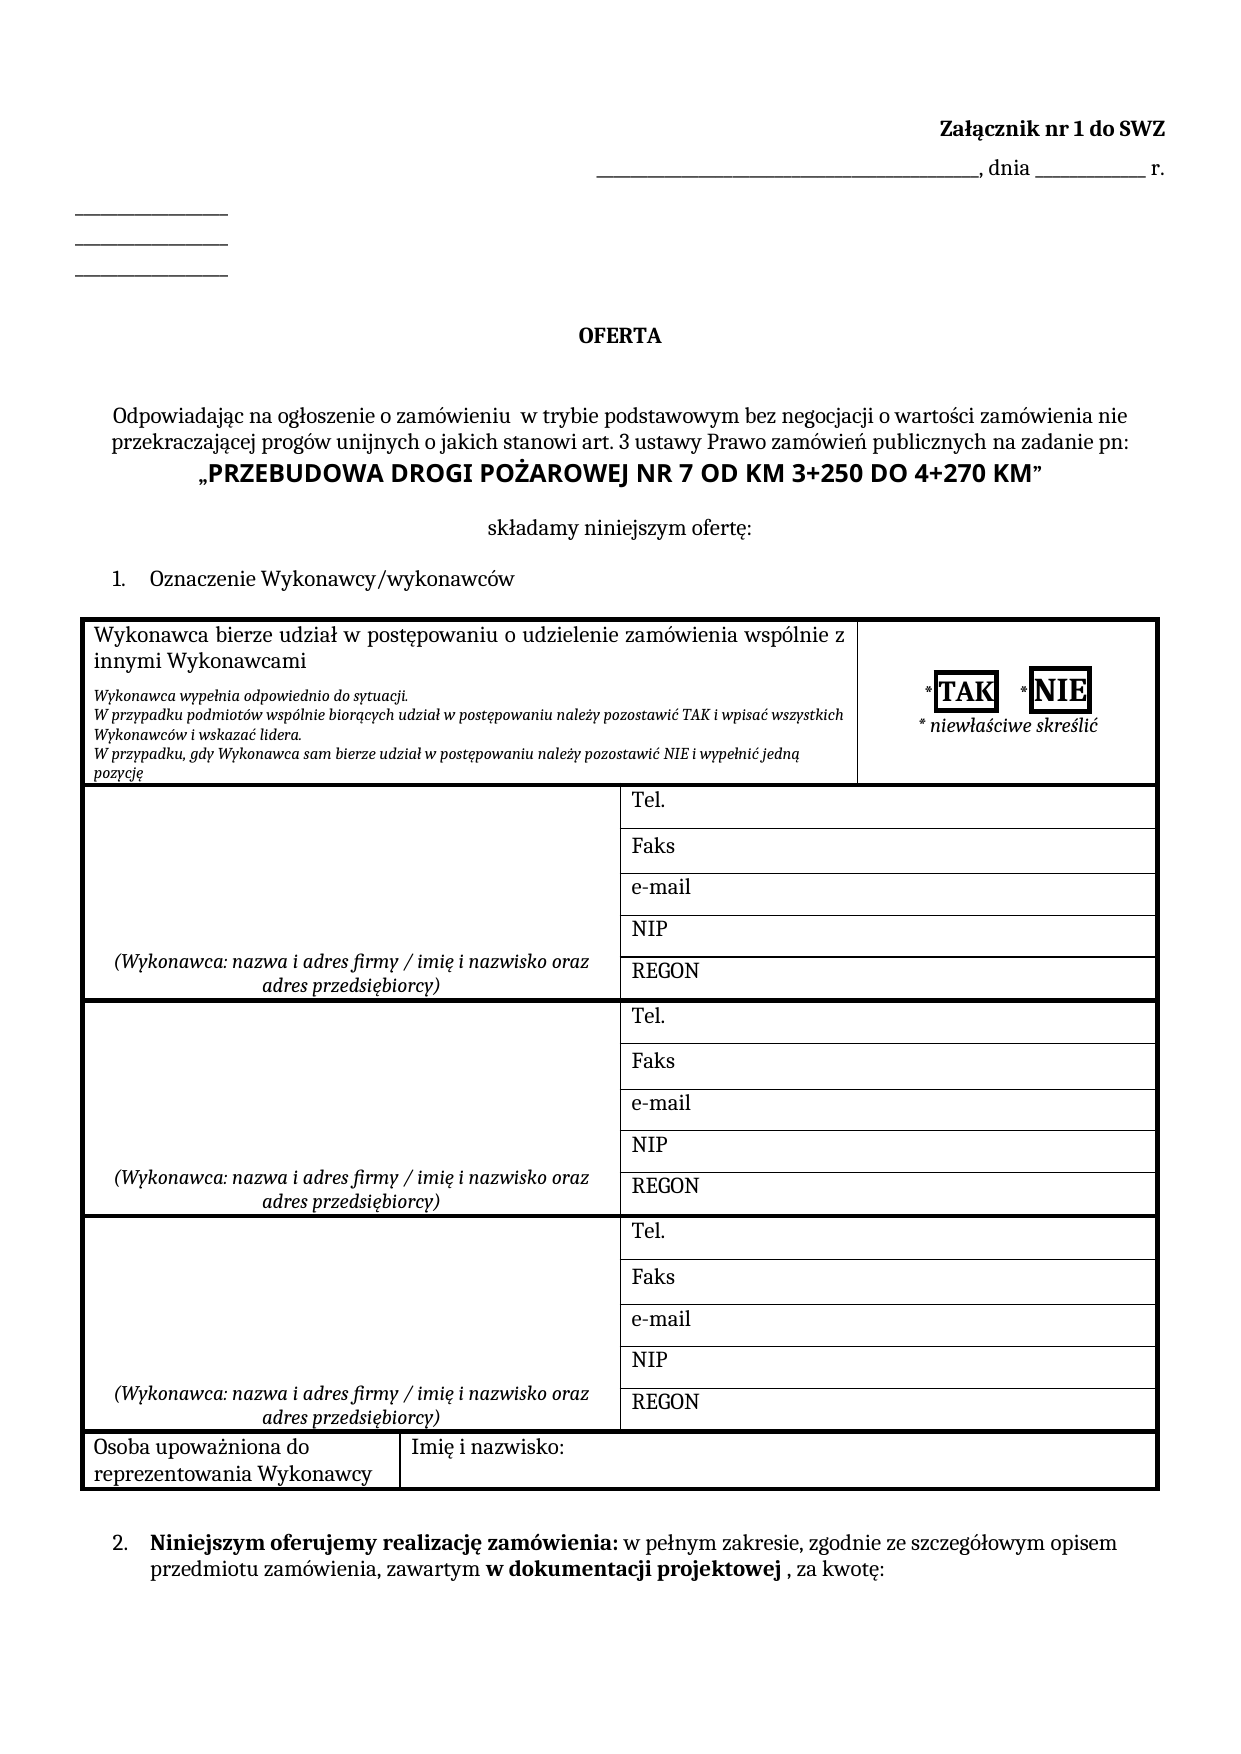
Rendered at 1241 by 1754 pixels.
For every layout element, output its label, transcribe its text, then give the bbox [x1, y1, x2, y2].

text __________________ [75, 193, 1165, 219]
text _____________________________________________, dnia _____________ r. [75, 155, 1165, 181]
text Załącznik nr 1 do SWZ [75, 116, 1165, 142]
table_cell REGON [621, 1173, 1155, 1214]
table_cell Tel. [621, 787, 1155, 828]
table_cell e-mail [621, 1090, 1155, 1130]
table_header *TAK *NIE * niewłaściwe skreślić [858, 622, 1155, 782]
table_cell Faks [621, 1260, 1155, 1304]
table_cell NIP [621, 1347, 1155, 1388]
table_cell (Wykonawca: nazwa i adres firmy / imię i nazwisko oraz adres przedsiębiorcy) [85, 1003, 620, 1214]
text „PRZEBUDOWA DROGI POŻAROWEJ NR 7 OD KM 3+250 DO 4+270 KM” [75, 455, 1165, 489]
table_cell Osoba upoważniona do reprezentowania Wykonawcy [85, 1434, 399, 1487]
table_header Wykonawca bierze udział w postępowaniu o udzielenie zamówienia wspólnie z innymi Wykonawcami Wykonawca wypełnia odpowiednio do sytuacji. W przypadku podmiotów wspólnie biorących udział w postępowaniu należy pozostawić TAK i wpisać wszystkich Wykonawców i wskazać lidera. W przypadku, gdy Wykonawca sam bierze udział w postępowaniu należy pozostawić NIE i wypełnić jedną pozycję [85, 622, 857, 782]
table_cell e-mail [621, 1305, 1155, 1346]
table_cell (Wykonawca: nazwa i adres firmy / imię i nazwisko oraz adres przedsiębiorcy) [85, 1218, 620, 1429]
text Odpowiadając na ogłoszenie o zamówieniu w trybie podstawowym bez negocjacji o wartości zamówienia nie przekraczającej progów unijnych o jakich stanowi art. 3 ustawy Prawo zamówień publicznych na zadanie pn: [75, 403, 1165, 455]
list Oznaczenie Wykonawcy/wykonawców [112, 566, 1165, 592]
text składamy niniejszym ofertę: [75, 514, 1165, 541]
table_cell Tel. [621, 1003, 1155, 1043]
text OFERTA [75, 323, 1165, 349]
table_cell (Wykonawca: nazwa i adres firmy / imię i nazwisko oraz adres przedsiębiorcy) [85, 787, 620, 998]
table_cell NIP [621, 916, 1155, 956]
text __________________ [75, 223, 1165, 250]
table_cell Faks [621, 829, 1155, 873]
list Niniejszym oferujemy realizację zamówienia: w pełnym zakresie, zgodnie ze szczegółowym opisem przedmiotu zamówienia, zawartym w dokumentacji projektowej , za kwotę: [112, 1530, 1165, 1582]
text __________________ [75, 253, 1165, 280]
table_cell Tel. [621, 1218, 1155, 1259]
table_cell Imię i nazwisko: [401, 1434, 1155, 1487]
table_cell REGON [621, 958, 1155, 998]
table_cell e-mail [621, 874, 1155, 915]
table_cell Faks [621, 1044, 1155, 1089]
table_cell NIP [621, 1131, 1155, 1172]
table_cell REGON [621, 1389, 1155, 1429]
